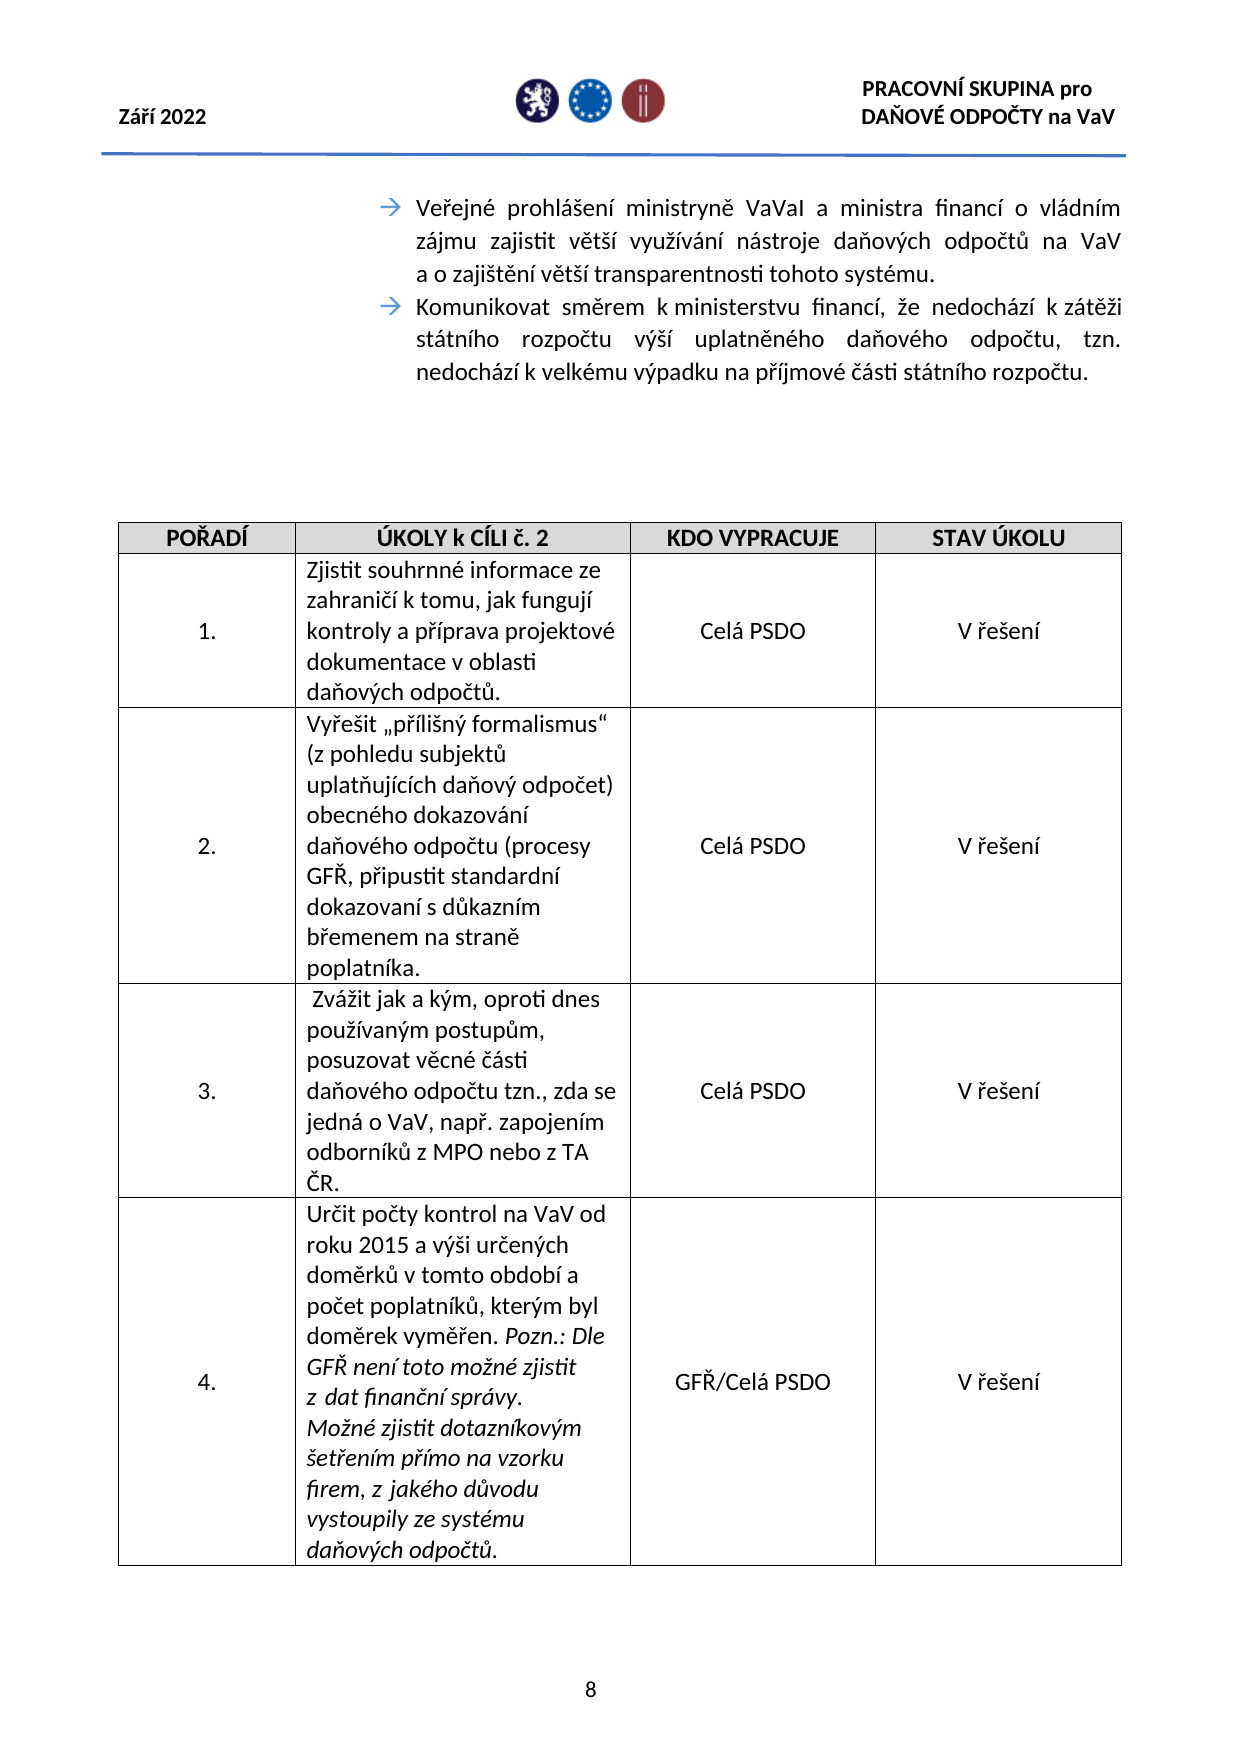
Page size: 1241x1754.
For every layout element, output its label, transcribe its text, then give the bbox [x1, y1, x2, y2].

table_header STAV ÚKOLU [876, 523, 1121, 553]
table_cell GFŘ/Celá PSDO [631, 1198, 875, 1564]
table_cell Vyřešit „přílišný formalismus“ (z pohledu subjektů uplatňujících daňový odpočet) obecného dokazování daňového odpočtu (procesy GFŘ, připustit standardní dokazovaní s důkazním břemenem na straně poplatníka. [296, 708, 630, 982]
table_header KDO VYPRACUJE [631, 523, 875, 553]
table_cell Celá PSDO [631, 984, 875, 1197]
table_cell 1. [119, 554, 295, 707]
table_cell 3. [119, 984, 295, 1197]
table_cell 4. [119, 1198, 295, 1564]
table_cell Zvážit jak a kým, oproti dnes používaným postupům, posuzovat věcné části daňového odpočtu tzn., zda se jedná o VaV, např. zapojením odborníků z MPO nebo z TA ČR. [296, 984, 630, 1197]
table_cell V řešení [876, 708, 1121, 982]
table_cell Celá PSDO [631, 554, 875, 707]
table_cell V řešení [876, 554, 1121, 707]
list Veřejné prohlášení ministryně VaVaI a ministra financí o vládním zájmu zajistit větší využívání nástroje daňových odpočtů na VaV a o zajištění větší transparentnosti tohoto systému. [378, 192, 1122, 288]
picture [515, 78, 665, 124]
list Komunikovat směrem k ministerstvu financí, že nedochází k zátěži státního rozpočtu výší uplatněného daňového odpočtu, tzn. nedochází k velkému výpadku na příjmové části státního rozpočtu. [378, 291, 1122, 387]
table_cell 2. [119, 708, 295, 982]
table_header POŘADÍ [119, 523, 295, 553]
table_cell Zjistit souhrnné informace ze zahraničí k tomu, jak fungují kontroly a příprava projektové dokumentace v oblasti daňových odpočtů. [296, 554, 630, 707]
table_cell V řešení [876, 984, 1121, 1197]
table_cell Určit počty kontrol na VaV od roku 2015 a výši určených doměrků v tomto období a počet poplatníků, kterým byl doměrek vyměřen. Pozn.: Dle GFŘ není toto možné zjistit z dat finanční správy. Možné zjistit dotazníkovým šetřením přímo na vzorku firem, z jakého důvodu vystoupily ze systému daňových odpočtů. [296, 1198, 630, 1564]
table_cell V řešení [876, 1198, 1121, 1564]
table_cell Celá PSDO [631, 708, 875, 982]
table_header ÚKOLY k CÍLI č. 2 [296, 523, 630, 553]
